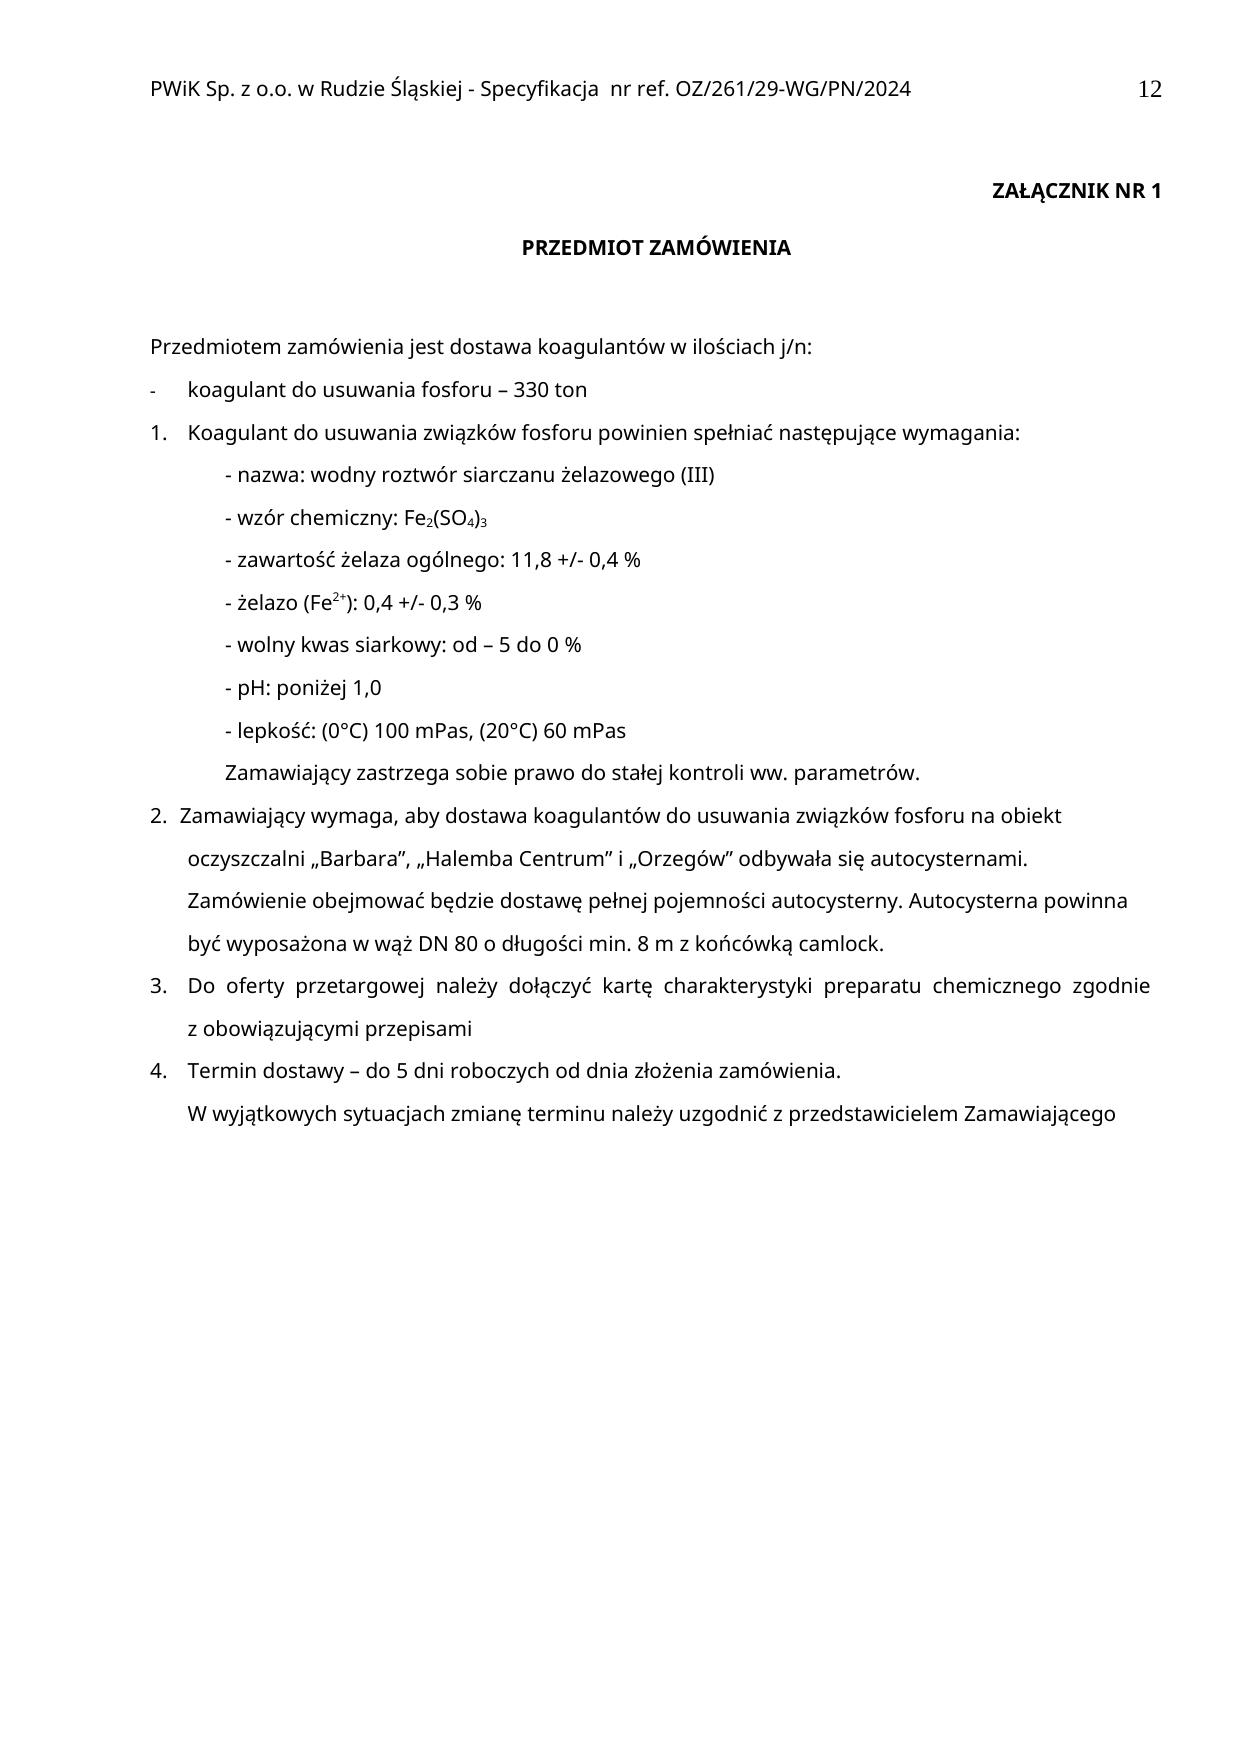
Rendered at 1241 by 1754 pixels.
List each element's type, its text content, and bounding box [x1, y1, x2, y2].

list Do oferty przetargowej należy dołączyć kartę charakterystyki preparatu chemicznego zgodnie z obowiązującymi przepisami [150, 971, 1162, 1042]
text ZAŁĄCZNIK NR 1 [666, 176, 1162, 204]
list - żelazo (Fe2+): 0,4 +/- 0,3 % [225, 588, 1162, 616]
list - nazwa: wodny roztwór siarczanu żelazowego (III) [225, 460, 1162, 489]
list - pH: poniżej 1,0 [225, 673, 1162, 702]
list - wolny kwas siarkowy: od – 5 do 0 % [225, 631, 1162, 659]
text W wyjątkowych sytuacjach zmianę terminu należy uzgodnić z przedstawicielem Zamawiającego [150, 1099, 1162, 1128]
list Zamawiający zastrzega sobie prawo do stałej kontroli ww. parametrów. [225, 758, 1162, 787]
list Zamawiający wymaga, aby dostawa koagulantów do usuwania związków fosforu na obiekt oczyszczalni „Barbara”, „Halemba Centrum” i „Orzegów” odbywała się autocysternami. Zamówienie obejmować będzie dostawę pełnej pojemności autocysterny. Autocysterna powinna być wyposażona w wąż DN 80 o długości min. 8 m z końcówką camlock. [150, 801, 1162, 957]
list Termin dostawy – do 5 dni roboczych od dnia złożenia zamówienia. [150, 1057, 1162, 1085]
list - zawartość żelaza ogólnego: 11,8 +/- 0,4 % [225, 545, 1162, 574]
text Przedmiotem zamówienia jest dostawa koagulantów w ilościach j/n: [150, 332, 1162, 361]
text PRZEDMIOT ZAMÓWIENIA [150, 233, 1162, 261]
list koagulant do usuwania fosforu – 330 ton [150, 375, 1162, 403]
list Koagulant do usuwania związków fosforu powinien spełniać następujące wymagania: [150, 418, 1168, 446]
list - wzór chemiczny: Fe2(SO4)3 [225, 503, 1162, 531]
list - lepkość: (0°C) 100 mPas, (20°C) 60 mPas [225, 716, 1162, 744]
